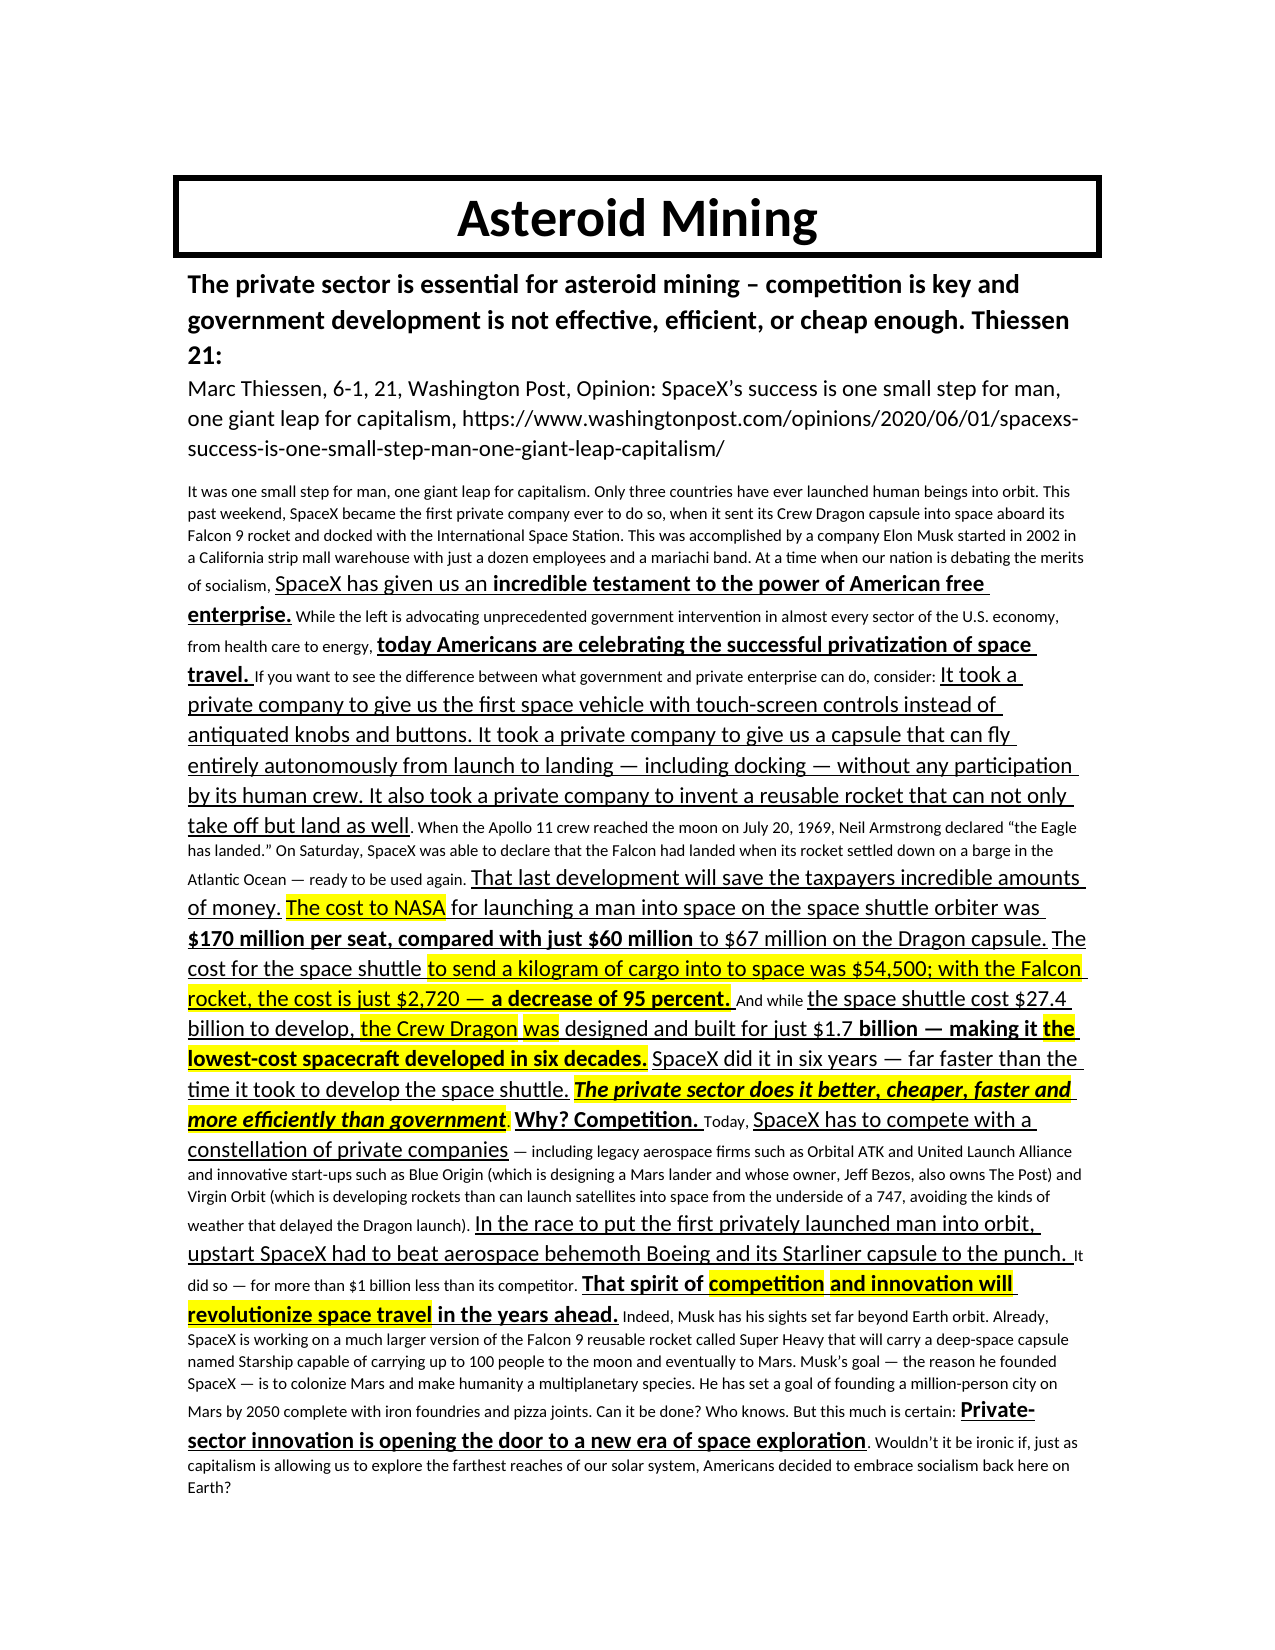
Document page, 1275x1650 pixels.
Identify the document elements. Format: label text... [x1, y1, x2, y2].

text It was one small step for man, one giant leap for capitalism. Only three countries have ever launched human beings into orbit. This past weekend, SpaceX became the first private company ever to do so, when it sent its Crew Dragon capsule into space aboard its Falcon 9 rocket and docked with the International Space Station. This was accomplished by a company Elon Musk started in 2002 in a California strip mall warehouse with just a dozen employees and a mariachi band. At a time when our nation is debating the merits of socialism, SpaceX has given us an incredible testament to the power of American free enterprise. While the left is advocating unprecedented government intervention in almost every sector of the U.S. economy, from health care to energy, today Americans are celebrating the successful privatization of space travel. If you want to see the difference between what government and private enterprise can do, consider: It took a private company to give us the first space vehicle with touch-screen controls instead of antiquated knobs and buttons. It took a private company to give us a capsule that can fly entirely autonomously from launch to landing — including docking — without any participation by its human crew. It also took a private company to invent a reusable rocket that can not only take off but land as well. When the Apollo 11 crew reached the moon on July 20, 1969, Neil Armstrong declared “the Eagle has landed.” On Saturday, SpaceX was able to declare that the Falcon had landed when its rocket settled down on a barge in the Atlantic Ocean — ready to be used again. That last development will save the taxpayers incredible amounts of money. The cost to NASA for launching a man into space on the space shuttle orbiter was $170 million per seat, compared with just $60 million to $67 million on the Dragon capsule. The cost for the space shuttle to send a kilogram of cargo into to space was $54,500; with the Falcon rocket, the cost is just $2,720 — a decrease of 95 percent. And while the space shuttle cost $27.4 billion to develop, the Crew Dragon was designed and built for just $1.7 billion — making it the lowest-cost spacecraft developed in six decades. SpaceX did it in six years — far faster than the time it took to develop the space shuttle. The private sector does it better, cheaper, faster and more efficiently than government. Why? Competition. Today, SpaceX has to compete with a constellation of private companies — including legacy aerospace firms such as Orbital ATK and United Launch Alliance and innovative start-ups such as Blue Origin (which is designing a Mars lander and whose owner, Jeff Bezos, also owns The Post) and Virgin Orbit (which is developing rockets than can launch satellites into space from the underside of a 747, avoiding the kinds of weather that delayed the Dragon launch). In the race to put the first privately launched man into orbit, upstart SpaceX had to beat aerospace behemoth Boeing and its Starliner capsule to the punch. It did so — for more than $1 billion less than its competitor. That spirit of competition and innovation will revolutionize space travel in the years ahead. Indeed, Musk has his sights set far beyond Earth orbit. Already, SpaceX is working on a much larger version of the Falcon 9 reusable rocket called Super Heavy that will carry a deep-space capsule named Starship capable of carrying up to 100 people to the moon and eventually to Mars. Musk’s goal — the reason he founded SpaceX — is to colonize Mars and make humanity a multiplanetary species. He has set a goal of founding a million-person city on Mars by 2050 complete with iron foundries and pizza joints. Can it be done? Who knows. But this much is certain: Private-sector innovation is opening the door to a new era of space exploration. Wouldn’t it be ironic if, just as capitalism is allowing us to explore the farthest reaches of our solar system, Americans decided to embrace socialism back here on Earth? [187, 979, 1087, 1497]
subtitle The private sector is essential for asteroid mining – competition is key and government development is not effective, efficient, or cheap enough. Thiessen 21: [187, 267, 1087, 371]
subtitle Asteroid Mining [179, 181, 1096, 252]
text It was one small step for man, one giant leap for capitalism. Only three countries have ever launched human beings into orbit. This past weekend, SpaceX became the first private company ever to do so, when it sent its Crew Dragon capsule into space aboard its Falcon 9 rocket and docked with the International Space Station. This was accomplished by a company Elon Musk started in 2002 in a California strip mall warehouse with just a dozen employees and a mariachi band. At a time when our nation is debating the merits of socialism, SpaceX has given us an incredible testament to the power of American free enterprise. While the left is advocating unprecedented government intervention in almost every sector of the U.S. economy, from health care to energy, today Americans are celebrating the successful privatization of space travel. If you want to see the difference between what government and private enterprise can do, consider: It took a private company to give us the first space vehicle with touch-screen controls instead of antiquated knobs and buttons. It took a private company to give us a capsule that can fly entirely autonomously from launch to landing — including docking — without any participation by its human crew. It also took a private company to invent a reusable rocket that can not only take off but land as well. When the Apollo 11 crew reached the moon on July 20, 1969, Neil Armstrong declared “the Eagle has landed.” On Saturday, SpaceX was able to declare that the Falcon had landed when its rocket settled down on a barge in the Atlantic Ocean — ready to be used again. That last development will save the taxpayers incredible amounts of money. The cost to NASA for launching a man into space on the space shuttle orbiter was $170 million per seat, compared with just $60 million to $67 million on the Dragon capsule. The cost for the space shuttle to send a kilogram of cargo into to space was $54,500; with the Falcon rocket, the cost is just $2,720 — a decrease of 95 percent. And while the space shuttle cost $27.4 billion to develop, the Crew Dragon was designed and built for just $1.7 billion — making it the lowest-cost spacecraft developed in six decades. SpaceX did it in six years — far faster than the time it took to develop the space shuttle. The private sector does it better, cheaper, faster and more efficiently than government. Why? Competition. Today, SpaceX has to compete with a constellation of private companies — including legacy aerospace firms such as Orbital ATK and United Launch Alliance and innovative start-ups such as Blue Origin (which is designing a Mars lander and whose owner, Jeff Bezos, also owns The Post) and Virgin Orbit (which is developing rockets than can launch satellites into space from the underside of a 747, avoiding the kinds of weather that delayed the Dragon launch). In the race to put the first privately launched man into orbit, upstart SpaceX had to beat aerospace behemoth Boeing and its Starliner capsule to the punch. It did so — for more than $1 billion less than its competitor. That spirit of competition and innovation will revolutionize space travel in the years ahead. Indeed, Musk has his sights set far beyond Earth orbit. Already, SpaceX is working on a much larger version of the Falcon 9 reusable rocket called Super Heavy that will carry a deep-space capsule named Starship capable of carrying up to 100 people to the moon and eventually to Mars. Musk’s goal — the reason he founded SpaceX — is to colonize Mars and make humanity a multiplanetary species. He has set a goal of founding a million-person city on Mars by 2050 complete with iron foundries and pizza joints. Can it be done? Who knows. But this much is certain: Private-sector innovation is opening the door to a new era of space exploration. Wouldn’t it be ironic if, just as capitalism is allowing us to explore the farthest reaches of our solar system, Americans decided to embrace socialism back here on Earth? [187, 481, 1087, 978]
text Marc Thiessen, 6-1, 21, Washington Post, Opinion: SpaceX’s success is one small step for man, one giant leap for capitalism, https://www.washingtonpost.com/opinions/2020/06/01/spacexs-success-is-one-small-step-man-one-giant-leap-capitalism/ [187, 374, 1087, 462]
